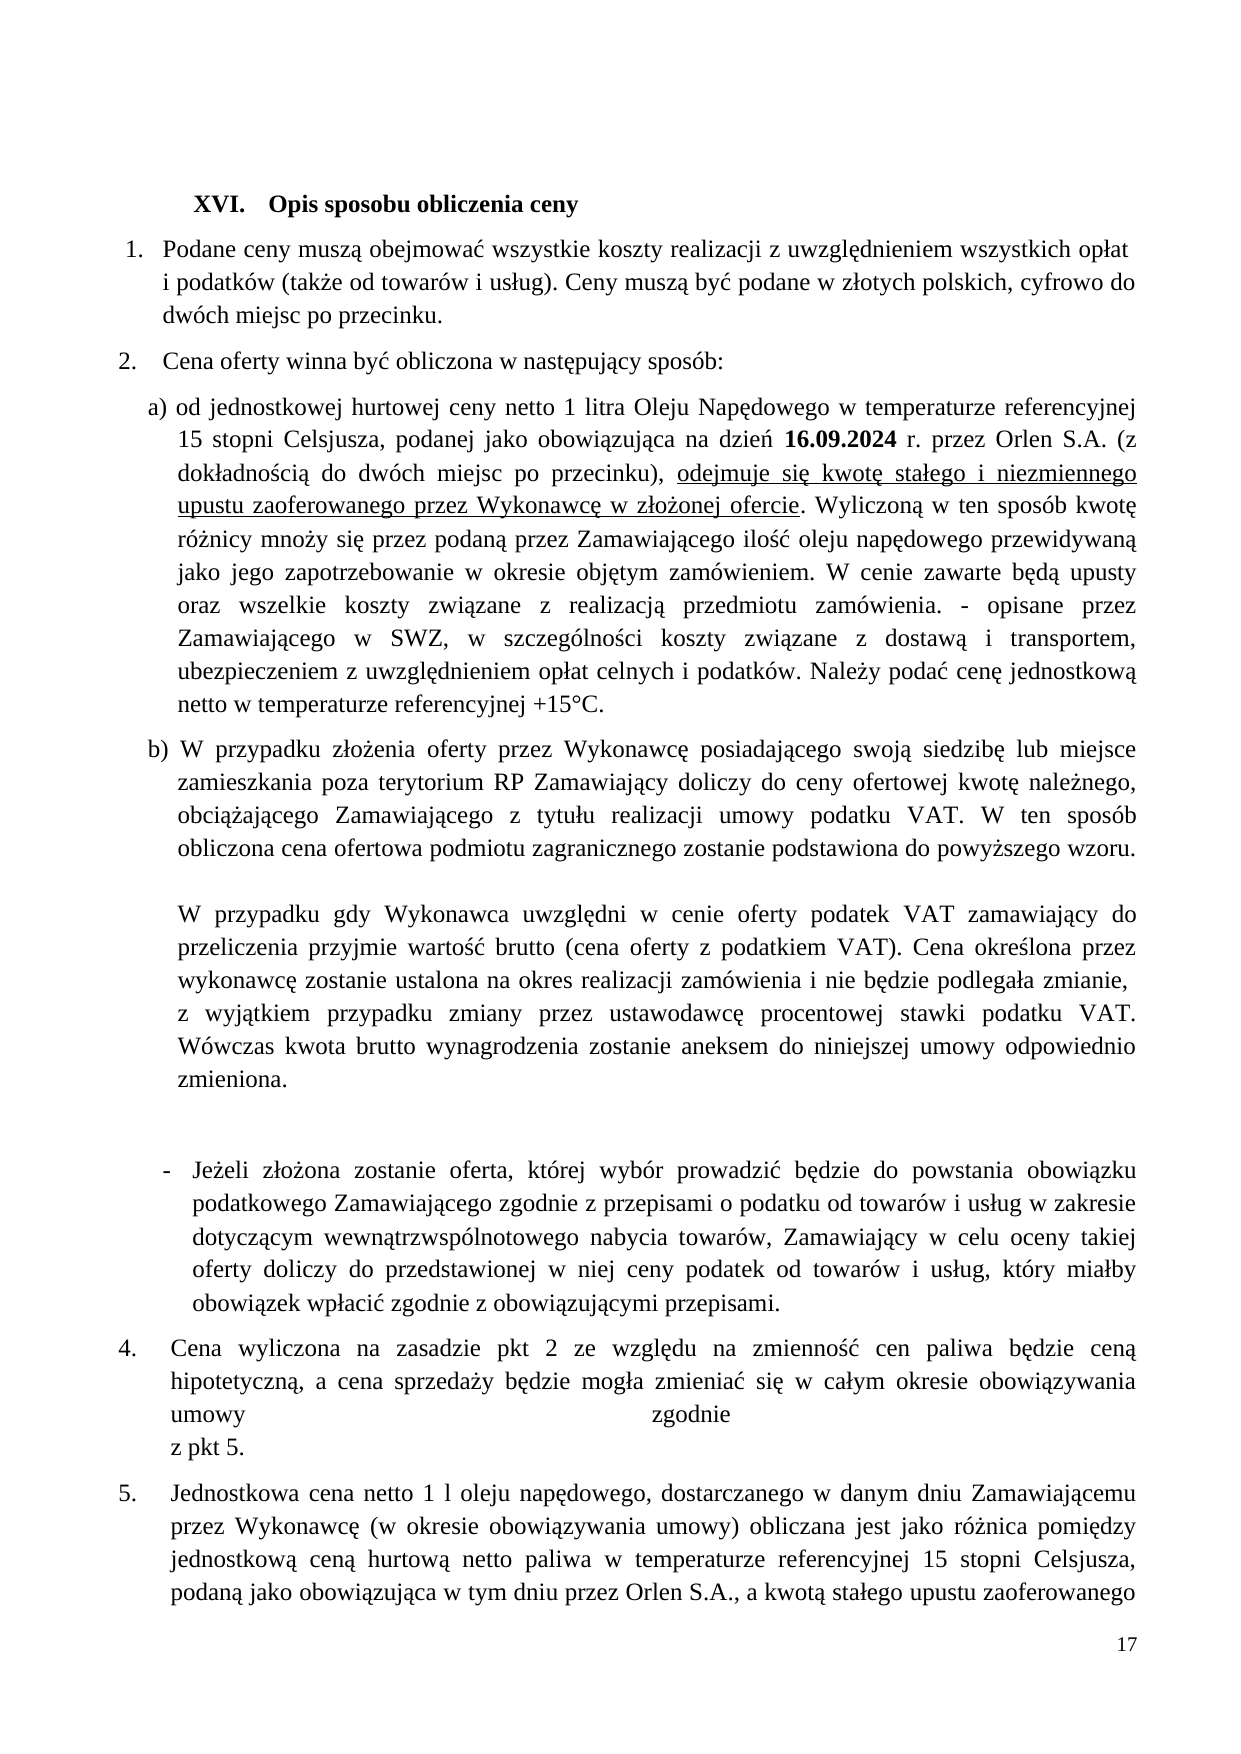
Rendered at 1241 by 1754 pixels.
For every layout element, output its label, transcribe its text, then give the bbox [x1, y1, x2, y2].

subtitle Opis sposobu obliczenia ceny [193, 189, 1137, 218]
text b) W przypadku złożenia oferty przez Wykonawcę posiadającego swoją siedzibę lub miejsce zamieszkania poza terytorium RP Zamawiający doliczy do ceny ofertowej kwotę należnego, obciążającego Zamawiającego z tytułu realizacji umowy podatku VAT. W ten sposób obliczona cena ofertowa podmiotu zagranicznego zostanie podstawiona do powyższego wzoru. W przypadku gdy Wykonawca uwzględni w cenie oferty podatek VAT zamawiający do przeliczenia przyjmie wartość brutto (cena oferty z podatkiem VAT). Cena określona przez wykonawcę zostanie ustalona na okres realizacji zamówienia i nie będzie podlegała zmianie, z wyjątkiem przypadku zmiany przez ustawodawcę procentowej stawki podatku VAT. Wówczas kwota brutto wynagrodzenia zostanie aneksem do niniejszej umowy odpowiednio zmieniona. [148, 734, 1137, 1093]
text - Jeżeli złożona zostanie oferta, której wybór prowadzić będzie do powstania obowiązku podatkowego Zamawiającego zgodnie z przepisami o podatku od towarów i usług w zakresie dotyczącym wewnątrzwspólnotowego nabycia towarów, Zamawiający w celu oceny takiej oferty doliczy do przedstawionej w niej ceny podatek od towarów i usług, który miałby obowiązek wpłacić zgodnie z obowiązującymi przepisami. [162, 1156, 1137, 1316]
list Podane ceny muszą obejmować wszystkie koszty realizacji z uwzględnieniem wszystkich opłat i podatków (także od towarów i usług). Ceny muszą być podane w złotych polskich, cyfrowo do dwóch miejsc po przecinku. [125, 234, 1137, 329]
list Cena oferty winna być obliczona w następujący sposób: [118, 346, 1137, 375]
list Cena wyliczona na zasadzie pkt 2 ze względu na zmienność cen paliwa będzie ceną hipotetyczną, a cena sprzedaży będzie mogła zmieniać się w całym okresie obowiązywania umowy zgodnie z pkt 5. [118, 1333, 1137, 1461]
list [118, 1478, 1137, 1606]
text a) od jednostkowej hurtowej ceny netto 1 litra Oleju Napędowego w temperaturze referencyjnej 15 stopni Celsjusza, podanej jako obowiązująca na dzień 16.09.2024 r. przez Orlen S.A. (z dokładnością do dwóch miejsc po przecinku), odejmuje się kwotę stałego i niezmiennego upustu zaoferowanego przez Wykonawcę w złożonej ofercie. Wyliczoną w ten sposób kwotę różnicy mnoży się przez podaną przez Zamawiającego ilość oleju napędowego przewidywaną jako jego zapotrzebowanie w okresie objętym zamówieniem. W cenie zawarte będą upusty oraz wszelkie koszty związane z realizacją przedmiotu zamówienia. - opisane przez Zamawiającego w SWZ, w szczególności koszty związane z dostawą i transportem, ubezpieczeniem z uwzględnieniem opłat celnych i podatków. Należy podać cenę jednostkową netto w temperaturze referencyjnej +15°C. [148, 392, 1137, 717]
